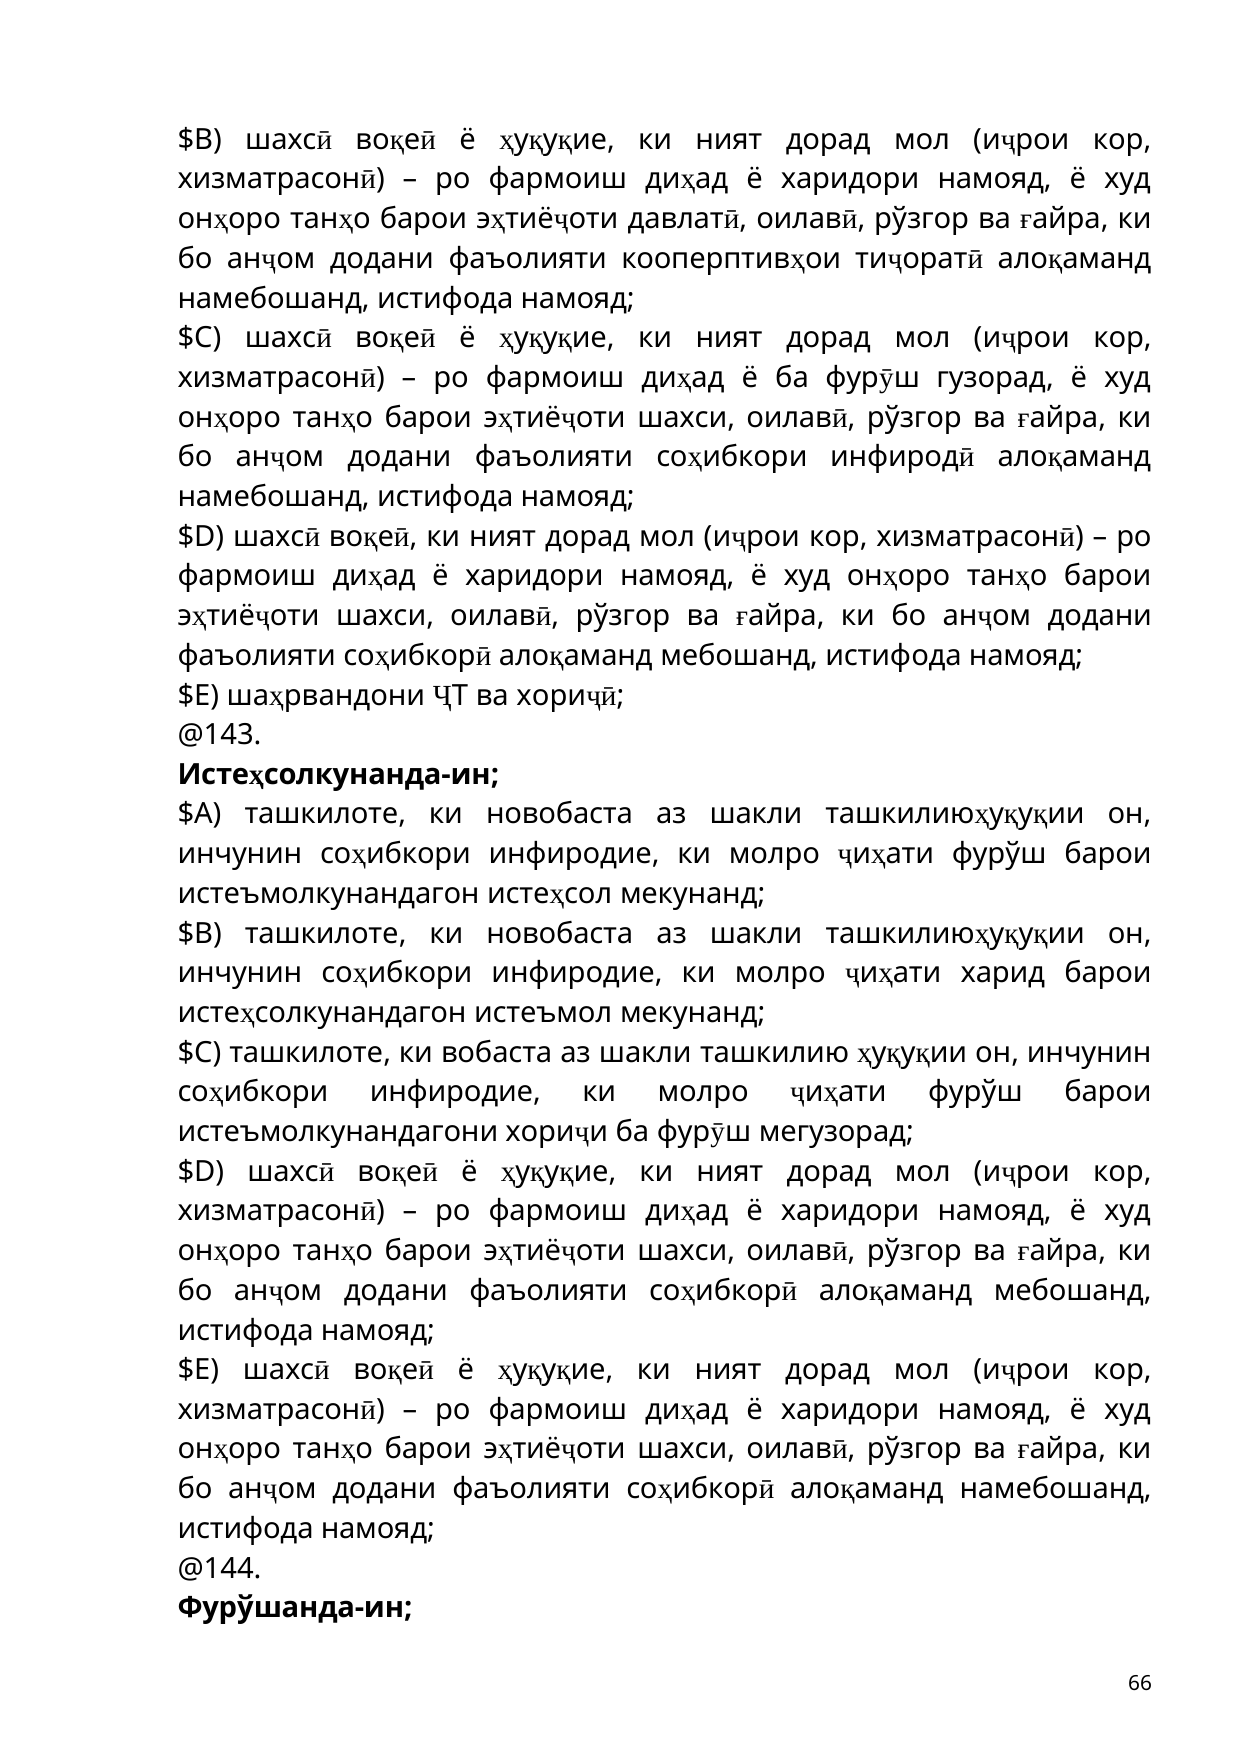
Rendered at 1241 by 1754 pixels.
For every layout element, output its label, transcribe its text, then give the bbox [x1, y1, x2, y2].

text $D) шахсӣ воқеӣ, ки ният дорад мол (иҷрои кор, хизматрасонӣ) – ро фармоиш диҳад ё харидори намояд, ё худ онҳоро танҳо барои эҳтиёҷоти шахси, оилавӣ, рўзгор ва ғайра, ки бо анҷом додани фаъолияти соҳибкорӣ алоқаманд мебошанд, истифода намояд; [177, 515, 1152, 674]
text $A) ташкилоте, ки новобаста аз шакли ташкилиюҳуқуқии он, инчунин соҳибкори инфиродие, ки молро ҷиҳати фурўш барои истеъмолкунандагон истеҳсол мекунанд; [177, 793, 1152, 912]
text Истеҳсолкунанда-ин; [177, 753, 1152, 793]
text @143. [177, 713, 1152, 753]
text $C) ташкилоте, ки вобаста аз шакли ташкилию ҳуқуқии он, инчунин соҳибкори инфиродие, ки молро ҷиҳати фурўш барои истеъмолкунандагони хориҷи ба фурӯш мегузорад; [177, 1031, 1152, 1150]
text $E) шахсӣ воқеӣ ё ҳуқуқие, ки ният дорад мол (иҷрои кор, хизматрасонӣ) – ро фармоиш диҳад ё харидори намояд, ё худ онҳоро танҳо барои эҳтиёҷоти шахси, оилавӣ, рўзгор ва ғайра, ки бо анҷом додани фаъолияти соҳибкорӣ алоқаманд намебошанд, истифода намояд; [177, 1348, 1152, 1547]
text @144. [177, 1547, 1152, 1587]
text $C) шахсӣ воқеӣ ё ҳуқуқие, ки ният дорад мол (иҷрои кор, хизматрасонӣ) – ро фармоиш диҳад ё ба фурӯш гузорад, ё худ онҳоро танҳо барои эҳтиёҷоти шахси, оилавӣ, рўзгор ва ғайра, ки бо анҷом додани фаъолияти соҳибкори инфиродӣ алоқаманд намебошанд, истифода намояд; [177, 317, 1152, 515]
text $E) шаҳрвандони ҶТ ва хориҷӣ; [177, 674, 1152, 713]
text $B) ташкилоте, ки новобаста аз шакли ташкилиюҳуқуқии он, инчунин соҳибкори инфиродие, ки молро ҷиҳати харид барои истеҳсолкунандагон истеъмол мекунанд; [177, 912, 1152, 1031]
text $D) шахсӣ воқеӣ ё ҳуқуқие, ки ният дорад мол (иҷрои кор, хизматрасонӣ) – ро фармоиш диҳад ё харидори намояд, ё худ онҳоро танҳо барои эҳтиёҷоти шахси, оилавӣ, рўзгор ва ғайра, ки бо анҷом додани фаъолияти соҳибкорӣ алоқаманд мебошанд, истифода намояд; [177, 1150, 1152, 1348]
text $B) шахсӣ воқеӣ ё ҳуқуқие, ки ният дорад мол (иҷрои кор, хизматрасонӣ) – ро фармоиш диҳад ё харидори намояд, ё худ онҳоро танҳо барои эҳтиёҷоти давлатӣ, оилавӣ, рўзгор ва ғайра, ки бо анҷом додани фаъолияти кооперптивҳои тиҷоратӣ алоқаманд намебошанд, истифода намояд; [177, 118, 1152, 317]
text Фурўшанда-ин; [177, 1587, 1152, 1626]
